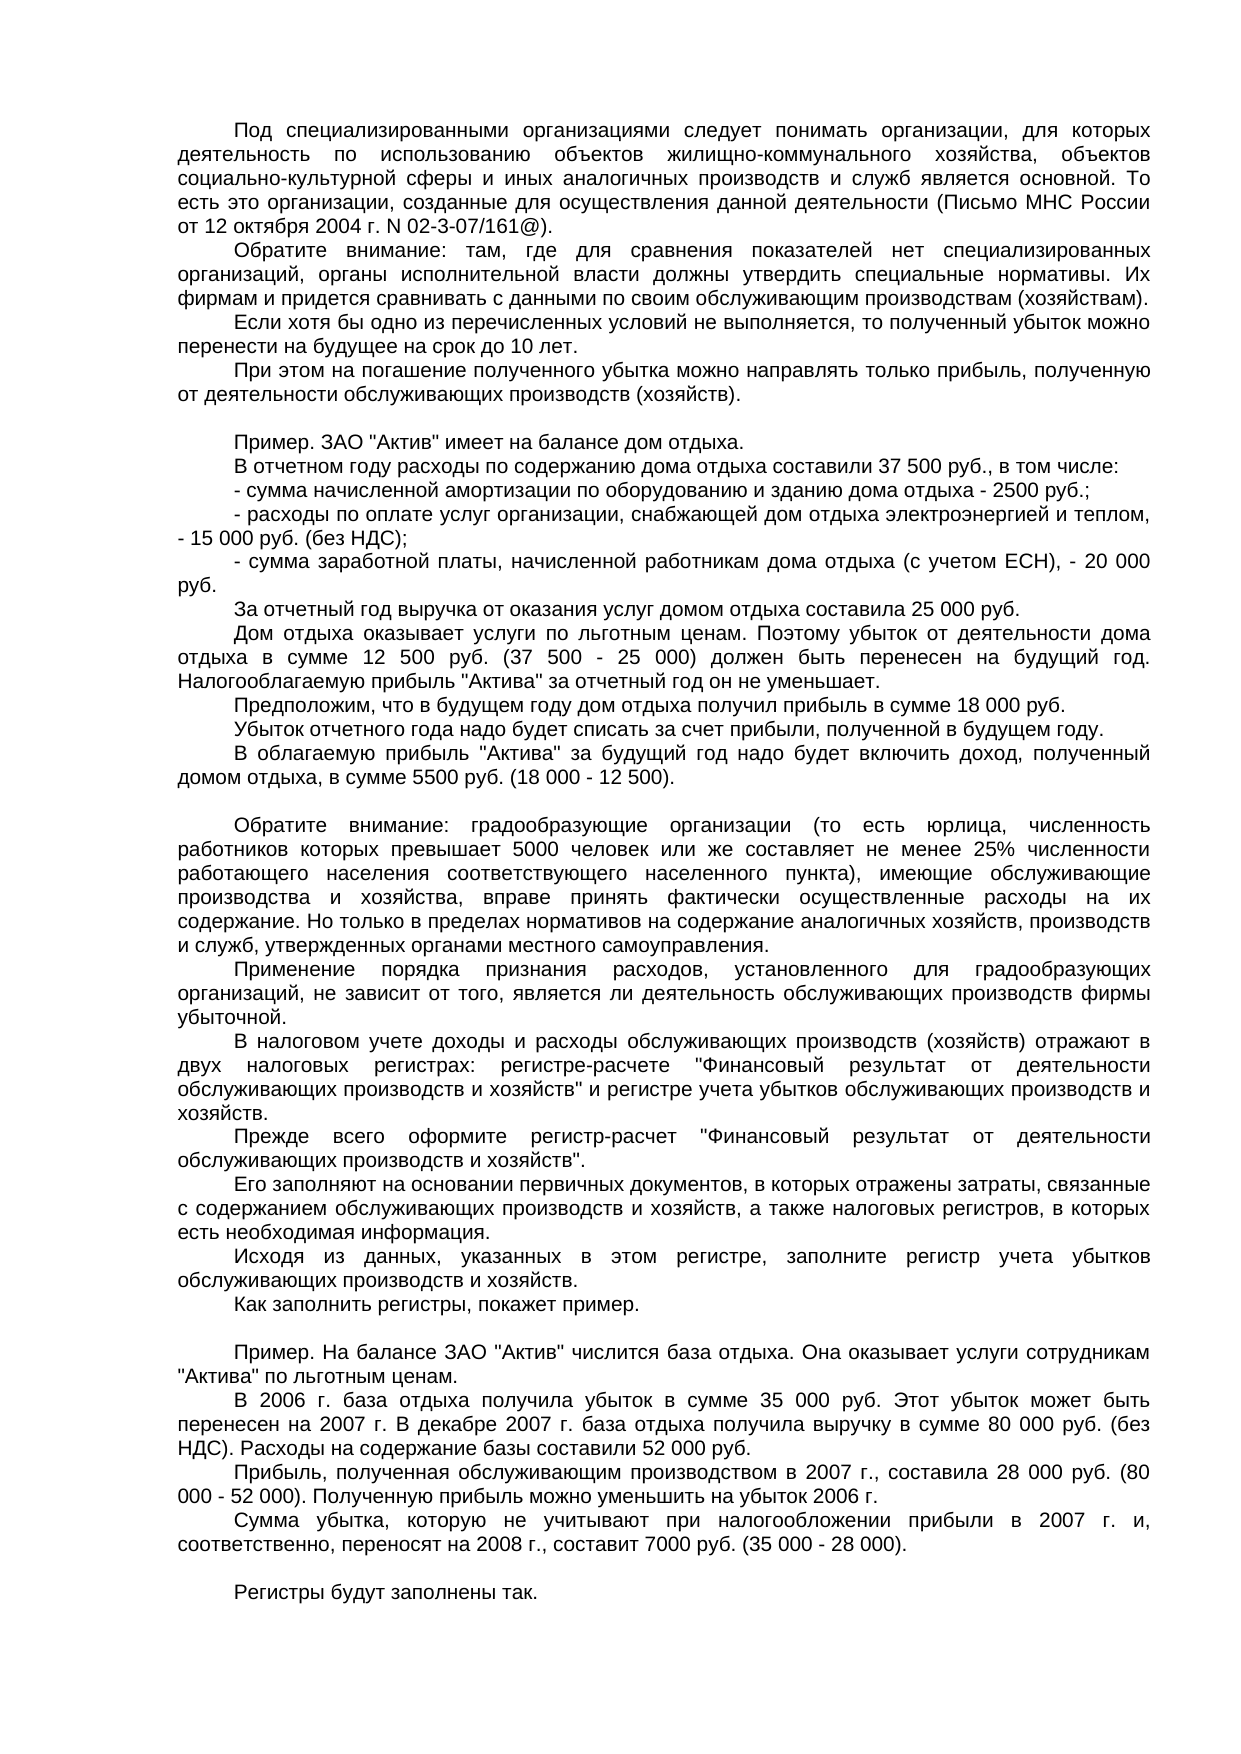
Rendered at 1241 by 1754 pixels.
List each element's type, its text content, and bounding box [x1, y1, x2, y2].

text Убыток отчетного года надо будет списать за счет прибыли, полученной в будущем году. [177, 717, 1152, 741]
text Обратите внимание: градообразующие организации (то есть юрлица, численность работников которых превышает 5000 человек или же составляет не менее 25% численности работающего населения соответствующего населенного пункта), имеющие обслуживающие производства и хозяйства, вправе принять фактически осуществленные расходы на их содержание. Но только в пределах нормативов на содержание аналогичных хозяйств, производств и служб, утвержденных органами местного самоуправления. [177, 813, 1152, 957]
text Как заполнить регистры, покажет пример. [177, 1292, 1152, 1316]
text Дом отдыха оказывает услуги по льготным ценам. Поэтому убыток от деятельности дома отдыха в сумме 12 500 руб. (37 500 - 25 000) должен быть перенесен на будущий год. Налогооблагаемую прибыль "Актива" за отчетный год он не уменьшает. [177, 621, 1152, 693]
text В облагаемую прибыль "Актива" за будущий год надо будет включить доход, полученный домом отдыха, в сумме 5500 руб. (18 000 - 12 500). [177, 741, 1152, 789]
text При этом на погашение полученного убытка можно направлять только прибыль, полученную от деятельности обслуживающих производств (хозяйств). [177, 358, 1152, 406]
text - сумма заработной платы, начисленной работникам дома отдыха (с учетом ЕСН), - 20 000 руб. [177, 549, 1152, 597]
text Исходя из данных, указанных в этом регистре, заполните регистр учета убытков обслуживающих производств и хозяйств. [177, 1244, 1152, 1292]
text В 2006 г. база отдыха получила убыток в сумме 35 000 руб. Этот убыток может быть перенесен на 2007 г. В декабре 2007 г. база отдыха получила выручку в сумме 80 000 руб. (без НДС). Расходы на содержание базы составили 52 000 руб. [177, 1388, 1152, 1460]
text Предположим, что в будущем году дом отдыха получил прибыль в сумме 18 000 руб. [177, 693, 1152, 717]
text Прибыль, полученная обслуживающим производством в 2007 г., составила 28 000 руб. (80 000 - 52 000). Полученную прибыль можно уменьшить на убыток 2006 г. [177, 1460, 1152, 1508]
text Его заполняют на основании первичных документов, в которых отражены затраты, связанные с содержанием обслуживающих производств и хозяйств, а также налоговых регистров, в которых есть необходимая информация. [177, 1172, 1152, 1244]
text Пример. На балансе ЗАО "Актив" числится база отдыха. Она оказывает услуги сотрудникам "Актива" по льготным ценам. [177, 1340, 1152, 1388]
text Сумма убытка, которую не учитывают при налогообложении прибыли в 2007 г. и, соответственно, переносят на 2008 г., составит 7000 руб. (35 000 - 28 000). [177, 1508, 1152, 1556]
text Прежде всего оформите регистр-расчет "Финансовый результат от деятельности обслуживающих производств и хозяйств". [177, 1124, 1152, 1172]
text Обратите внимание: там, где для сравнения показателей нет специализированных организаций, органы исполнительной власти должны утвердить специальные нормативы. Их фирмам и придется сравнивать с данными по своим обслуживающим производствам (хозяйствам). [177, 238, 1152, 310]
text Если хотя бы одно из перечисленных условий не выполняется, то полученный убыток можно перенести на будущее на срок до 10 лет. [177, 310, 1152, 358]
text В отчетном году расходы по содержанию дома отдыха составили 37 500 руб., в том числе: [177, 453, 1152, 477]
text Регистры будут заполнены так. [177, 1579, 1152, 1603]
text Применение порядка признания расходов, установленного для градообразующих организаций, не зависит от того, является ли деятельность обслуживающих производств фирмы убыточной. [177, 957, 1152, 1028]
text За отчетный год выручка от оказания услуг домом отдыха составила 25 000 руб. [177, 597, 1152, 621]
text - расходы по оплате услуг организации, снабжающей дом отдыха электроэнергией и теплом, - 15 000 руб. (без НДС); [177, 501, 1152, 549]
text Под специализированными организациями следует понимать организации, для которых деятельность по использованию объектов жилищно-коммунального хозяйства, объектов социально-культурной сферы и иных аналогичных производств и служб является основной. То есть это организации, созданные для осуществления данной деятельности (Письмо МНС России от 12 октября 2004 г. N 02-3-07/161@). [177, 118, 1152, 238]
text Пример. ЗАО "Актив" имеет на балансе дом отдыха. [177, 429, 1152, 453]
text - сумма начисленной амортизации по оборудованию и зданию дома отдыха - 2500 руб.; [177, 477, 1152, 501]
text В налоговом учете доходы и расходы обслуживающих производств (хозяйств) отражают в двух налоговых регистрах: регистре-расчете "Финансовый результат от деятельности обслуживающих производств и хозяйств" и регистре учета убытков обслуживающих производств и хозяйств. [177, 1028, 1152, 1124]
